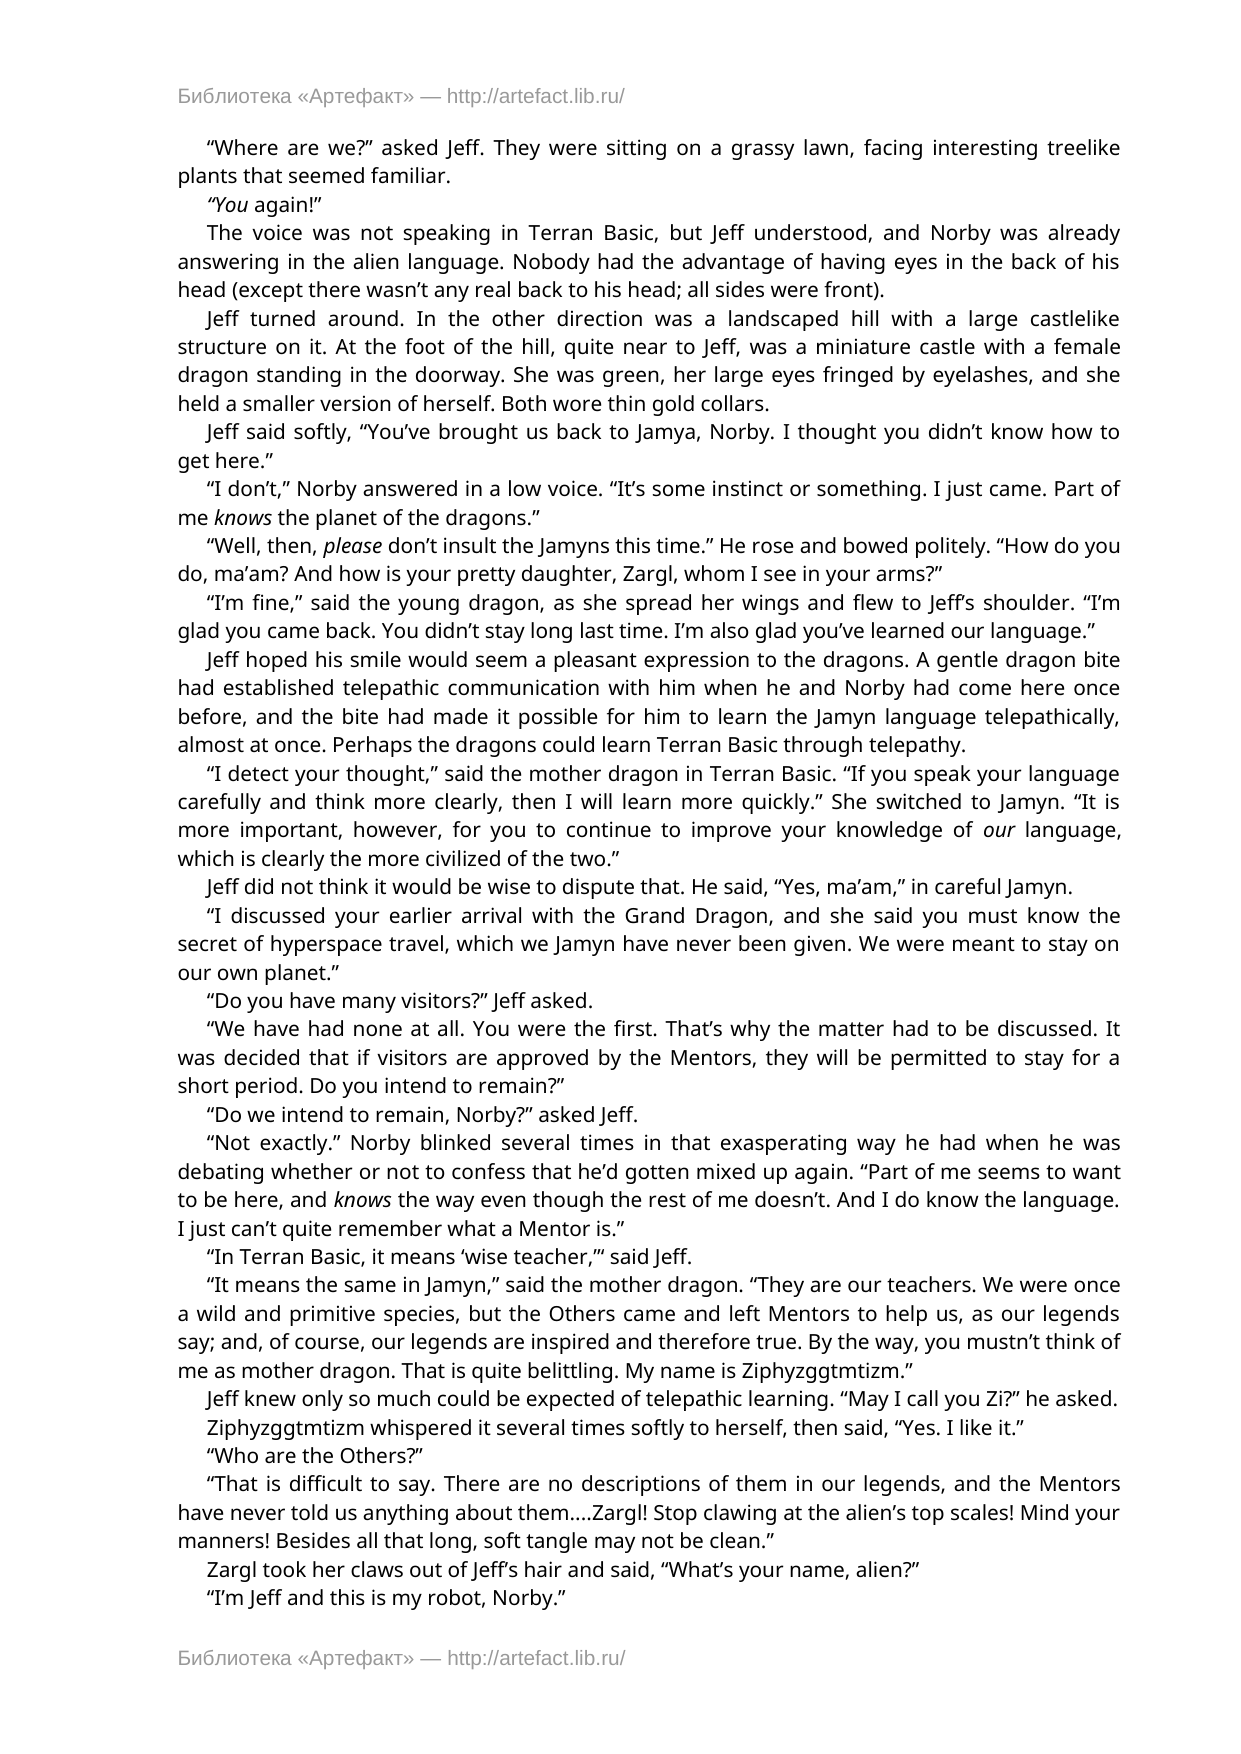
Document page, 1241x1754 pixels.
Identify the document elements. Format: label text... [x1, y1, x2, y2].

text Ziphyzggtmtizm whispered it several times softly to herself, then said, “Yes. I like it.” [177, 1413, 1122, 1441]
text “You again!” [177, 190, 1122, 218]
text “I don’t,” Norby answered in a low voice. “It’s some instinct or something. I just came. Part of me knows the planet of the dragons.” [177, 474, 1122, 531]
text “We have had none at all. You were the first. That’s why the matter had to be discussed. It was decided that if visitors are approved by the Mentors, they will be permitted to stay for a short period. Do you intend to remain?” [177, 1014, 1122, 1100]
text “Who are the Others?” [177, 1441, 1122, 1469]
text “It means the same in Jamyn,” said the mother dragon. “They are our teachers. We were once a wild and primitive species, but the Others came and left Mentors to help us, as our legends say; and, of course, our legends are inspired and therefore true. By the way, you mustn’t think of me as mother dragon. That is quite belittling. My name is Ziphyzggtmtizm.” [177, 1271, 1122, 1384]
text “I discussed your earlier arrival with the Grand Dragon, and she said you must know the secret of hyperspace travel, which we Jamyn have never been given. We were meant to stay on our own planet.” [177, 901, 1122, 986]
text “I detect your thought,” said the mother dragon in Terran Basic. “If you speak your language carefully and think more clearly, then I will learn more quickly.” She switched to Jamyn. “It is more important, however, for you to continue to improve your knowledge of our language, which is clearly the more civilized of the two.” [177, 759, 1122, 872]
text Jeff said softly, “You’ve brought us back to Jamya, Norby. I thought you didn’t know how to get here.” [177, 417, 1122, 474]
text Jeff hoped his smile would seem a pleasant expression to the dragons. A gentle dragon bite had established telepathic communication with him when he and Norby had come here once before, and the bite had made it possible for him to learn the Jamyn language telepathically, almost at once. Perhaps the dragons could learn Terran Basic through telepathy. [177, 645, 1122, 759]
text “That is difficult to say. There are no descriptions of them in our legends, and the Mentors have never told us anything about them....Zargl! Stop clawing at the alien’s top scales! Mind your manners! Besides all that long, soft tangle may not be clean.” [177, 1469, 1122, 1555]
text “Well, then, please don’t insult the Jamyns this time.” He rose and bowed politely. “How do you do, ma’am? And how is your pretty daughter, Zargl, whom I see in your arms?” [177, 531, 1122, 588]
text Jeff did not think it would be wise to dispute that. He said, “Yes, ma’am,” in careful Jamyn. [177, 872, 1122, 901]
text Jeff turned around. In the other direction was a landscaped hill with a large castlelike structure on it. At the foot of the hill, quite near to Jeff, was a miniature castle with a female dragon standing in the doorway. She was green, her large eyes fringed by eyelashes, and she held a smaller version of herself. Both wore thin gold collars. [177, 304, 1122, 417]
text “Where are we?” asked Jeff. They were sitting on a grassy lawn, facing interesting treelike plants that seemed familiar. [177, 133, 1122, 190]
text Jeff knew only so much could be expected of telepathic learning. “May I call you Zi?” he asked. [177, 1384, 1122, 1413]
text The voice was not speaking in Terran Basic, but Jeff understood, and Norby was already answering in the alien language. Nobody had the advantage of having eyes in the back of his head (except there wasn’t any real back to his head; all sides were front). [177, 218, 1122, 304]
text “In Terran Basic, it means ‘wise teacher,”‘ said Jeff. [177, 1242, 1122, 1271]
text “Not exactly.” Norby blinked several times in that exasperating way he had when he was debating whether or not to confess that he’d gotten mixed up again. “Part of me seems to want to be here, and knows the way even though the rest of me doesn’t. And I do know the language. I just can’t quite remember what a Mentor is.” [177, 1128, 1122, 1242]
text “Do you have many visitors?” Jeff asked. [177, 986, 1122, 1014]
text “I’m fine,” said the young dragon, as she spread her wings and flew to Jeff’s shoulder. “I’m glad you came back. You didn’t stay long last time. I’m also glad you’ve learned our language.” [177, 588, 1122, 645]
text “I’m Jeff and this is my robot, Norby.” [177, 1583, 1122, 1612]
text “Do we intend to remain, Norby?” asked Jeff. [177, 1100, 1122, 1128]
text Zargl took her claws out of Jeff’s hair and said, “What’s your name, alien?” [177, 1555, 1122, 1583]
